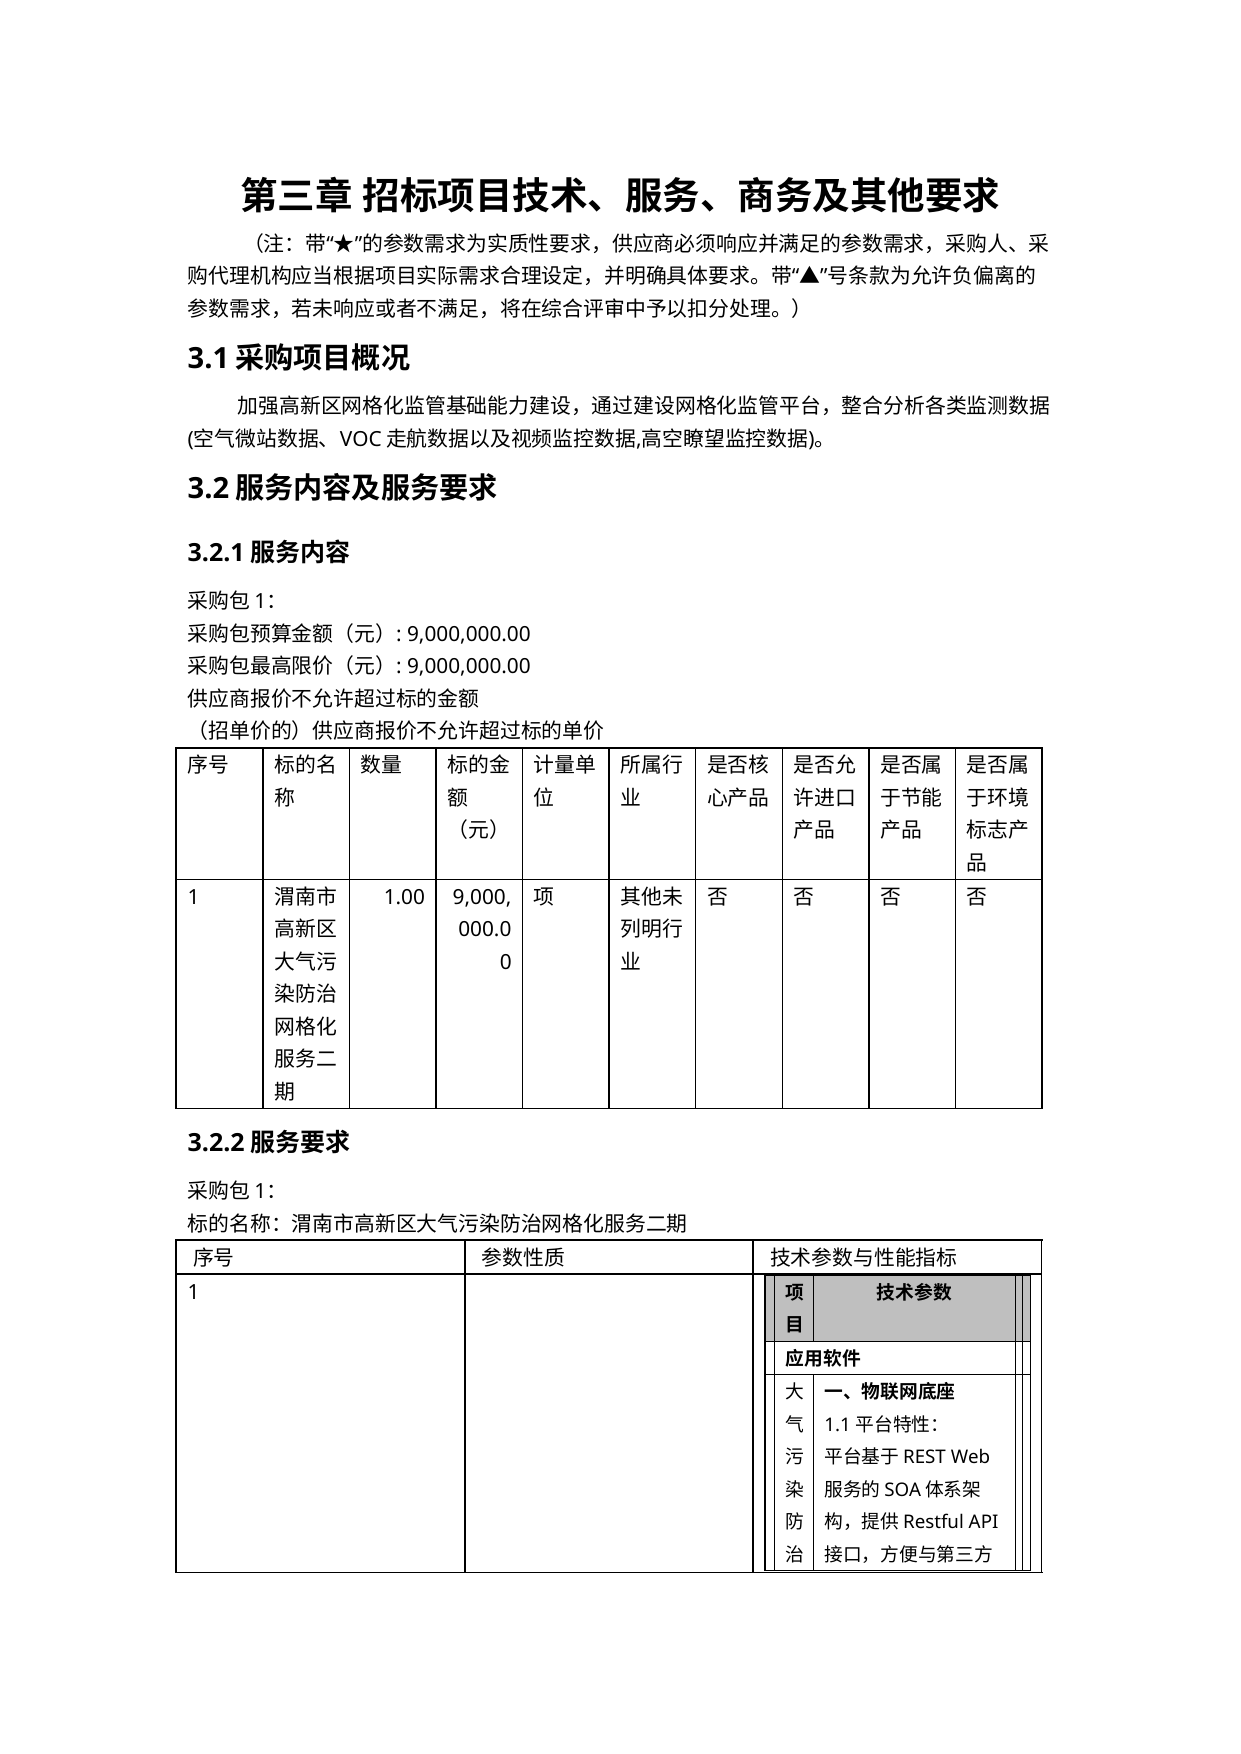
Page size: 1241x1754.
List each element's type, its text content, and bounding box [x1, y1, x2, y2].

table_cell [1031, 1275, 1041, 1571]
table_header 是否核心产品 [696, 749, 782, 878]
text 第三章 招标项目技术、服务、商务及其他要求 [187, 162, 1053, 227]
table_cell [766, 1342, 774, 1374]
text 采购包最高限价（元）: 9,000,000.00 [187, 649, 1053, 682]
table_cell [1023, 1375, 1030, 1570]
table_cell 否 [696, 880, 782, 1108]
table_cell 否 [783, 880, 868, 1108]
text 3.1采购项目概况 [187, 324, 1053, 389]
table_cell 1 [177, 880, 262, 1108]
table_cell 项 [523, 880, 608, 1108]
table_cell [1023, 1342, 1030, 1374]
table_cell 其他未列明行业 [610, 880, 695, 1108]
table_header 所属行业 [610, 749, 695, 878]
table_cell 9,000,000.00 [437, 880, 522, 1108]
table_cell [775, 1375, 813, 1570]
table_cell [754, 1275, 764, 1571]
table_header 数量 [350, 749, 435, 878]
table_header 序号 [177, 749, 262, 878]
table_cell 1 [177, 1275, 464, 1571]
text 3.2.2服务要求 [187, 1109, 1053, 1174]
table_cell [814, 1375, 1015, 1570]
text （招单价的）供应商报价不允许超过标的单价 [187, 714, 1053, 747]
table_cell [1016, 1342, 1022, 1374]
table_cell [466, 1275, 752, 1571]
text 标的名称：渭南市高新区大气污染防治网格化服务二期 [187, 1207, 1053, 1239]
text 采购包1： [187, 584, 1053, 617]
text 3.2服务内容及服务要求 [187, 454, 1053, 519]
table_cell 否 [956, 880, 1041, 1108]
table_cell [1016, 1375, 1022, 1570]
table_header 是否允许进口产品 [783, 749, 868, 878]
text 加强高新区网格化监管基础能力建设，通过建设网格化监管平台，整合分析各类监测数据(空气微站数据、VOC走航数据以及视频监控数据,高空瞭望监控数据)。 [187, 389, 1053, 454]
text 3.2.1服务内容 [187, 519, 1053, 584]
text 供应商报价不允许超过标的金额 [187, 682, 1053, 714]
table_header 标的名称 [264, 749, 349, 878]
table_header 是否属于节能产品 [870, 749, 955, 878]
table_cell 渭南市高新区大气污染防治网格化服务二期 [264, 880, 349, 1108]
table_cell [775, 1342, 1015, 1374]
text （注：带“★”的参数需求为实质性要求，供应商必须响应并满足的参数需求，采购人、采购代理机构应当根据项目实际需求合理设定，并明确具体要求。带“▲”号条款为允许负偏离的参数需求，若未响应或者不满足，将在综合评审中予以扣分处理。） [187, 227, 1053, 324]
table_cell 否 [870, 880, 955, 1108]
text 采购包1： [187, 1174, 1053, 1207]
table_cell [766, 1375, 774, 1570]
table_header 计量单位 [523, 749, 608, 878]
table_header 序号 [177, 1241, 464, 1273]
table_header 技术参数与性能指标 [754, 1241, 1041, 1273]
table_cell 1.00 [350, 880, 435, 1108]
text 采购包预算金额（元）: 9,000,000.00 [187, 617, 1053, 649]
table_header 参数性质 [466, 1241, 752, 1273]
table_header 是否属于环境标志产品 [956, 749, 1041, 878]
table_header 标的金额 （元） [437, 749, 522, 878]
